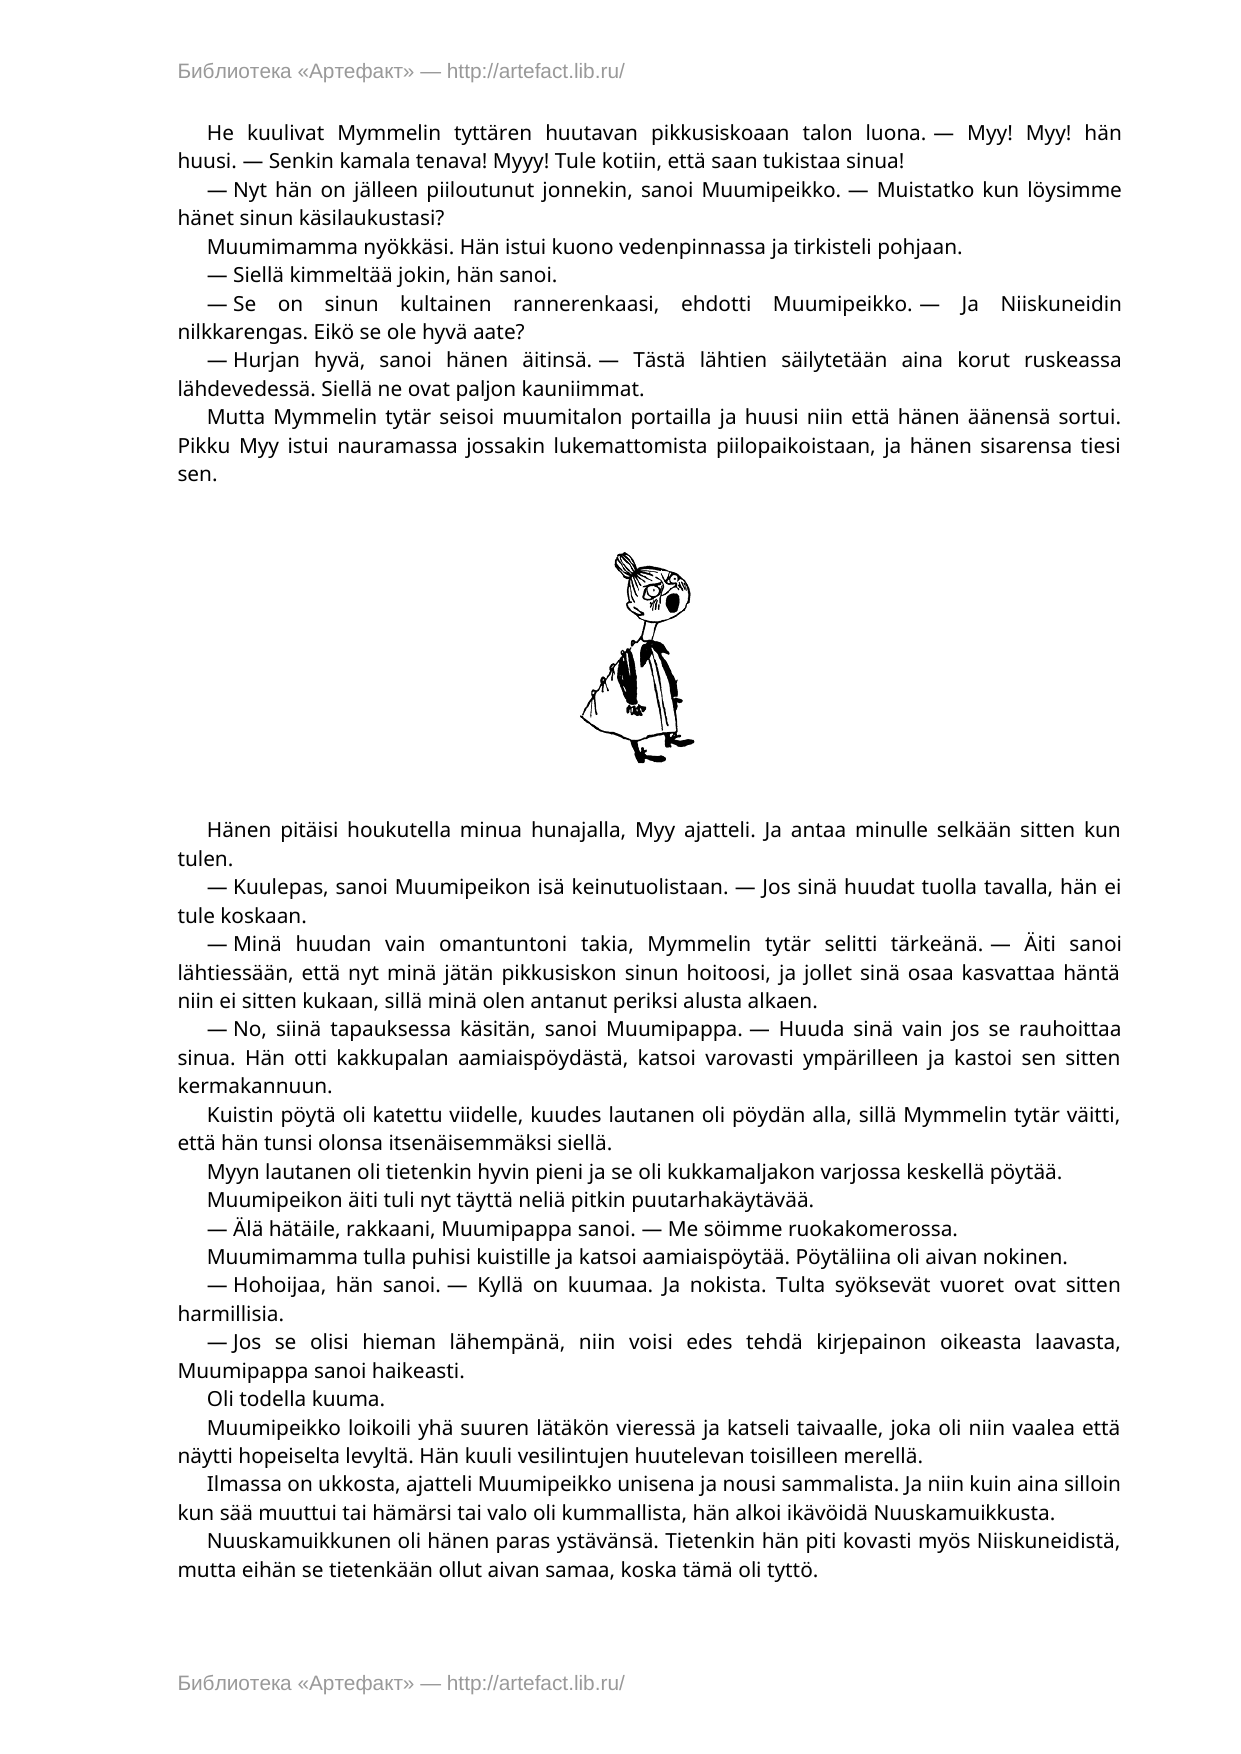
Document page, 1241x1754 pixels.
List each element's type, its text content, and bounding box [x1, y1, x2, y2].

text — Se on sinun kultainen rannerenkaasi, ehdotti Muumipeikko. — Ja Niiskuneidin nilkkarengas. Eikö se ole hyvä aate? [177, 289, 1122, 346]
text Kuistin pöytä oli katettu viidelle, kuudes lautanen oli pöydän alla, sillä Mymmelin tytär väitti, että hän tunsi olonsa itsenäisemmäksi siellä. [177, 1100, 1122, 1157]
text Muumimamma tulla puhisi kuistille ja katsoi aamiaispöytää. Pöytäliina oli aivan nokinen. [177, 1242, 1122, 1271]
text — Siellä kimmeltää jokin, hän sanoi. [177, 260, 1122, 289]
text — Hurjan hyvä, sanoi hänen äitinsä. — Tästä lähtien säilytetään aina korut ruskeassa lähdevedessä. Siellä ne ovat paljon kauniimmat. [177, 346, 1122, 402]
text Muumipeikko loikoili yhä suuren lätäkön vieressä ja katseli taivaalle, joka oli niin vaalea että näytti hopeiselta levyltä. Hän kuuli vesilintujen huutelevan toisilleen merellä. [177, 1413, 1122, 1469]
text Hänen pitäisi houkutella minua hunajalla, Myy ajatteli. Ja antaa minulle selkään sitten kun tulen. [177, 816, 1122, 872]
text Muumipeikon äiti tuli nyt täyttä neliä pitkin puutarhakäytävää. [177, 1185, 1122, 1214]
text Myyn lautanen oli tietenkin hyvin pieni ja se oli kukkamaljakon varjossa keskellä pöytää. [177, 1157, 1122, 1185]
text — Minä huudan vain omantuntoni takia, Mymmelin tytär selitti tärkeänä. — Äiti sanoi lähtiessään, että nyt minä jätän pikkusiskon sinun hoitoosi, ja jollet sinä osaa kasvattaa häntä niin ei sitten kukaan, sillä minä olen antanut periksi alusta alkaen. [177, 929, 1122, 1014]
text Nuuskamuikkunen oli hänen paras ystävänsä. Tietenkin hän piti kovasti myös Niiskuneidistä, mutta eihän se tietenkään ollut aivan samaa, koska tämä oli tyttö. [177, 1526, 1122, 1583]
text Muumimamma nyökkäsi. Hän istui kuono vedenpinnassa ja tirkisteli pohjaan. [177, 232, 1122, 260]
text — Nyt hän on jälleen piiloutunut jonnekin, sanoi Muumipeikko. — Muistatko kun löysimme hänet sinun käsilaukustasi? [177, 175, 1122, 232]
text Oli todella kuuma. [177, 1384, 1122, 1413]
text — No, siinä tapauksessa käsitän, sanoi Muumipappa. — Huuda sinä vain jos se rauhoittaa sinua. Hän otti kakkupalan aamiaispöydästä, katsoi varovasti ympärilleen ja kastoi sen sitten kermakannuun. [177, 1014, 1122, 1100]
text — Jos se olisi hieman lähempänä, niin voisi edes tehdä kirjepainon oikeasta laavasta, Muumipappa sanoi haikeasti. [177, 1327, 1122, 1384]
text — Hohoijaa, hän sanoi. — Kyllä on kuumaa. Ja nokista. Tulta syöksevät vuoret ovat sitten harmillisia. [177, 1271, 1122, 1327]
picture [560, 516, 740, 787]
text He kuulivat Mymmelin tyttären huutavan pikkusiskoaan talon luona. — Myy! Myy! hän huusi. — Senkin kamala tenava! Myyy! Tule kotiin, että saan tukistaa sinua! [177, 118, 1122, 175]
text Ilmassa on ukkosta, ajatteli Muumipeikko unisena ja nousi sammalista. Ja niin kuin aina silloin kun sää muuttui tai hämärsi tai valo oli kummallista, hän alkoi ikävöidä Nuuskamuikkusta. [177, 1469, 1122, 1526]
text — Älä hätäile, rakkaani, Muumipappa sanoi. — Me söimme ruokakomerossa. [177, 1214, 1122, 1242]
text — Kuulepas, sanoi Muumipeikon isä keinutuolistaan. — Jos sinä huudat tuolla tavalla, hän ei tule koskaan. [177, 872, 1122, 929]
text Mutta Mymmelin tytär seisoi muumitalon portailla ja huusi niin että hänen äänensä sortui. Pikku Myy istui nauramassa jossakin lukemattomista piilopaikoistaan, ja hänen sisarensa tiesi sen. [177, 402, 1122, 488]
